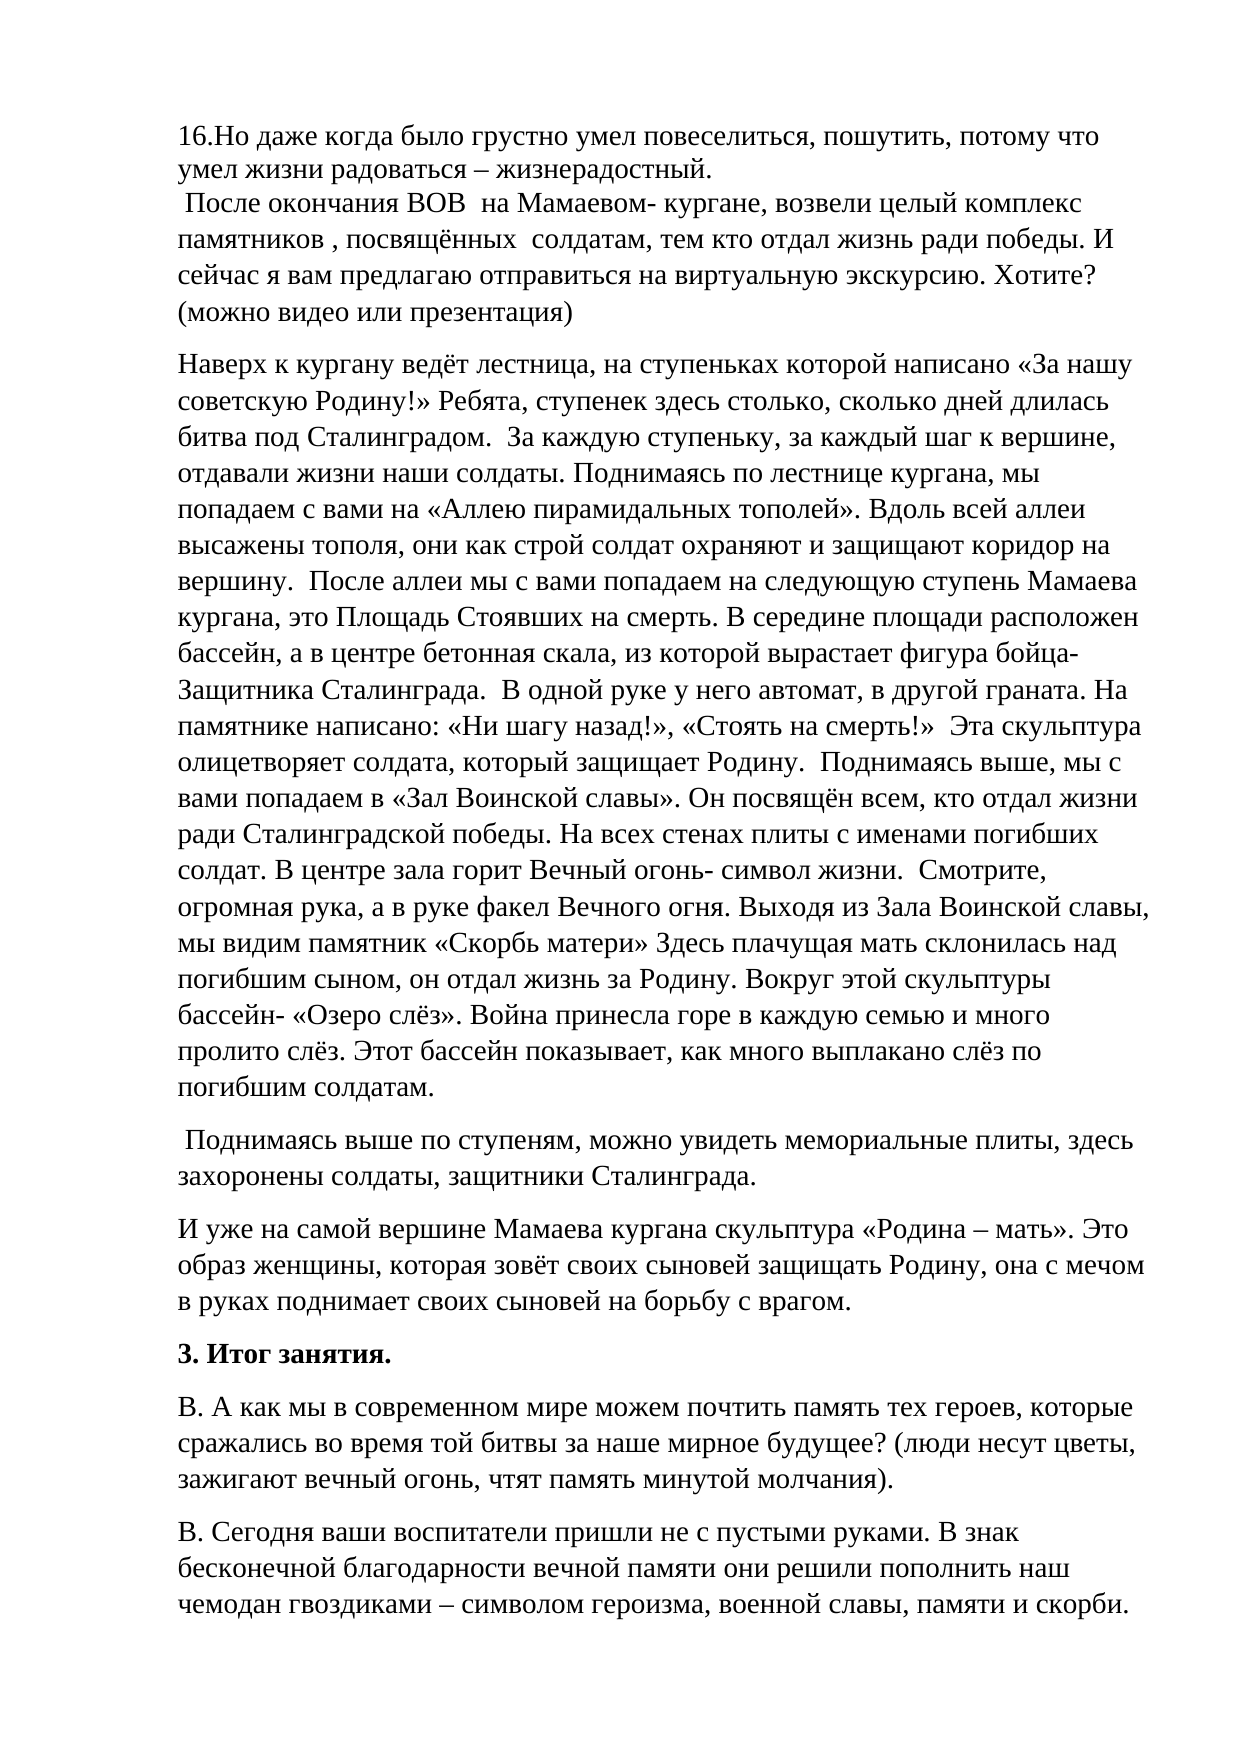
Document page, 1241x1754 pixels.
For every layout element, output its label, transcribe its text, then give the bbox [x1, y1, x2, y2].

text Наверх к кургану ведёт лестница, на ступеньках которой написано «За нашу советскую Родину!» Ребята, ступенек здесь столько, сколько дней длилась битва под Сталинградом. За каждую ступеньку, за каждый шаг к вершине, отдавали жизни наши солдаты. Поднимаясь по лестнице кургана, мы попадаем с вами на «Аллею пирамидальных тополей». Вдоль всей аллеи высажены тополя, они как строй солдат охраняют и защищают коридор на вершину. После аллеи мы с вами попадаем на следующую ступень Мамаева кургана, это Площадь Стоявших на смерть. В середине площади расположен бассейн, а в центре бетонная скала, из которой вырастает фигура бойца-Защитника Сталинграда. В одной руке у него автомат, в другой граната. На памятнике написано: «Ни шагу назад!», «Стоять на смерть!» Эта скульптура олицетворяет солдата, который защищает Родину. Поднимаясь выше, мы с вами попадаем в «Зал Воинской славы». Он посвящён всем, кто отдал жизни ради Сталинградской победы. На всех стенах плиты с именами погибших солдат. В центре зала горит Вечный огонь- символ жизни. Смотрите, огромная рука, а в руке факел Вечного огня. Выходя из Зала Воинской славы, мы видим памятник «Скорбь матери» Здесь плачущая мать склонилась над погибшим сыном, он отдал жизнь за Родину. Вокруг этой скульптуры бассейн- «Озеро слёз». Война принесла горе в каждую семью и много пролито слёз. Этот бассейн показывает, как много выплакано слёз по погибшим солдатам. [177, 346, 1152, 1103]
text И уже на самой вершине Мамаева кургана скульптура «Родина – мать». Это образ женщины, которая зовёт своих сыновей защищать Родину, она с мечом в руках поднимает своих сыновей на борьбу с врагом. [177, 1211, 1152, 1317]
text После окончания ВОВ на Мамаевом- кургане, возвели целый комплекс памятников , посвящённых солдатам, тем кто отдал жизнь ради победы. И сейчас я вам предлагаю отправиться на виртуальную экскурсию. Хотите? (можно видео или презентация) [177, 185, 1152, 327]
text В. А как мы в современном мире можем почтить память тех героев, которые сражались во время той битвы за наше мирное будущее? (люди несут цветы, зажигают вечный огонь, чтят память минутой молчания). [177, 1389, 1152, 1495]
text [177, 1514, 1152, 1620]
text Поднимаясь выше по ступеням, можно увидеть мемориальные плиты, здесь захоронены солдаты, защитники Сталинграда. [177, 1122, 1152, 1192]
text 16.Но даже когда было грустно умел повеселиться, пошутить, потому что умел жизни радоваться – жизнерадостный. [177, 118, 1152, 185]
text 3. Итог занятия. [177, 1336, 1152, 1370]
